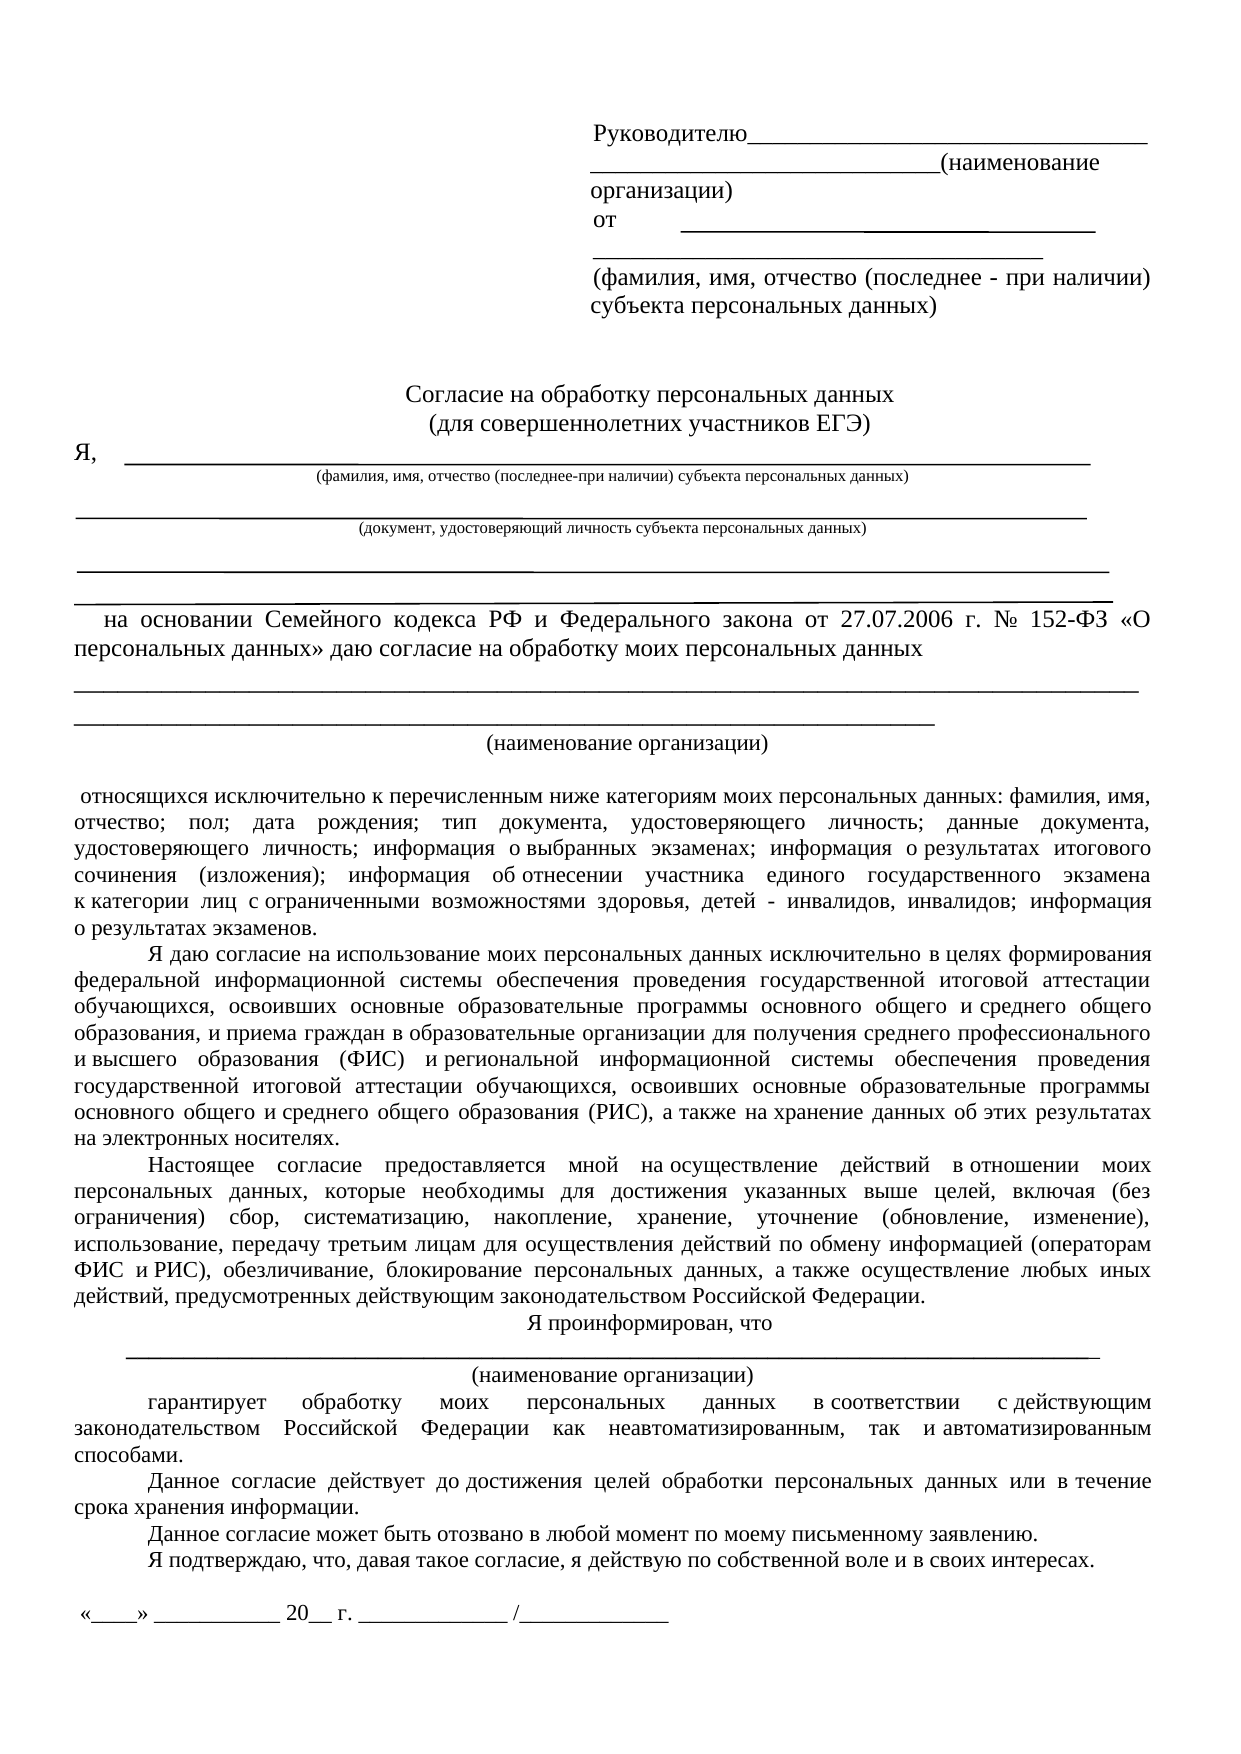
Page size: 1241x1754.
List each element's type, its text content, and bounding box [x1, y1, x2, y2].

text (документ, удостоверяющий личность субъекта персональных данных) [74, 518, 1152, 537]
text от [590, 204, 1152, 233]
text ____________________________________________________________________________________________________________________________________ [74, 662, 1152, 729]
text (фамилия, имя, отчество (последнее-при наличии) субъекта персональных данных) [74, 466, 1152, 485]
text «____» ___________ 20__ г. _____________ /_____________ [74, 1599, 1152, 1625]
text Данное согласие может быть отозвано в любой момент по моему письменному заявлению. [74, 1520, 1152, 1546]
text на основании Семейного кодекса РФ и Федерального закона от 27.07.2006 г. № 152-ФЗ «О персональных данных» даю согласие на обработку моих персональных данных [74, 604, 1152, 662]
text ____________________________________ [590, 233, 1152, 262]
text гарантирует обработку моих персональных данных в соответствии с действующим законодательством Российской Федерации как неавтоматизированным, так и автоматизированным способами. [74, 1388, 1152, 1467]
text (для совершеннолетних участников ЕГЭ) [74, 408, 1152, 437]
text Я, [74, 437, 1152, 466]
text Я даю согласие на использование моих персональных данных исключительно в целях формирования федеральной информационной системы обеспечения проведения государственной итоговой аттестации обучающихся, освоивших основные образовательные программы основного общего и среднего общего образования, и приема граждан в образовательные организации для получения среднего профессионального и высшего образования (ФИС) и региональной информационной системы обеспечения проведения государственной итоговой аттестации обучающихся, освоивших основные образовательные программы основного общего и среднего общего образования (РИС), а также на хранение данных об этих результатах на электронных носителях. [74, 940, 1152, 1151]
text Настоящее согласие предоставляется мной на осуществление действий в отношении моих персональных данных, которые необходимы для достижения указанных выше целей, включая (без ограничения) сбор, систематизацию, накопление, хранение, уточнение (обновление, изменение), использование, передачу третьим лицам для осуществления действий по обмену информацией (операторам ФИС и РИС), обезличивание, блокирование персональных данных, а также осуществление любых иных действий, предусмотренных действующим законодательством Российской Федерации. [74, 1151, 1152, 1309]
text Руководителю____________________________________________________________(наименование организации) [590, 118, 1152, 204]
text (фамилия, имя, отчество (последнее - при наличии) субъекта персональных данных) [590, 262, 1152, 319]
text (наименование организации) [74, 729, 1152, 755]
text Согласие на обработку персональных данных [74, 379, 1152, 408]
text Данное согласие действует до достижения целей обработки персональных данных или в течение срока хранения информации. [74, 1467, 1152, 1520]
text Я подтверждаю, что, давая такое согласие, я действую по собственной воле и в своих интересах. [74, 1546, 1152, 1572]
text относящихся исключительно к перечисленным ниже категориям моих персональных данных: фамилия, имя, отчество; пол; дата рождения; тип документа, удостоверяющего личность; данные документа, удостоверяющего личность; информация о выбранных экзаменах; информация о результатах итогового сочинения (изложения); информация об отнесении участника единого государственного экзамена к категории лиц с ограниченными возможностями здоровья, детей - инвалидов, инвалидов; информация о результатах экзаменов. [74, 782, 1152, 940]
text Я проинформирован, что _____________________________________________________________________________________ (наименование организации) [74, 1309, 1152, 1388]
